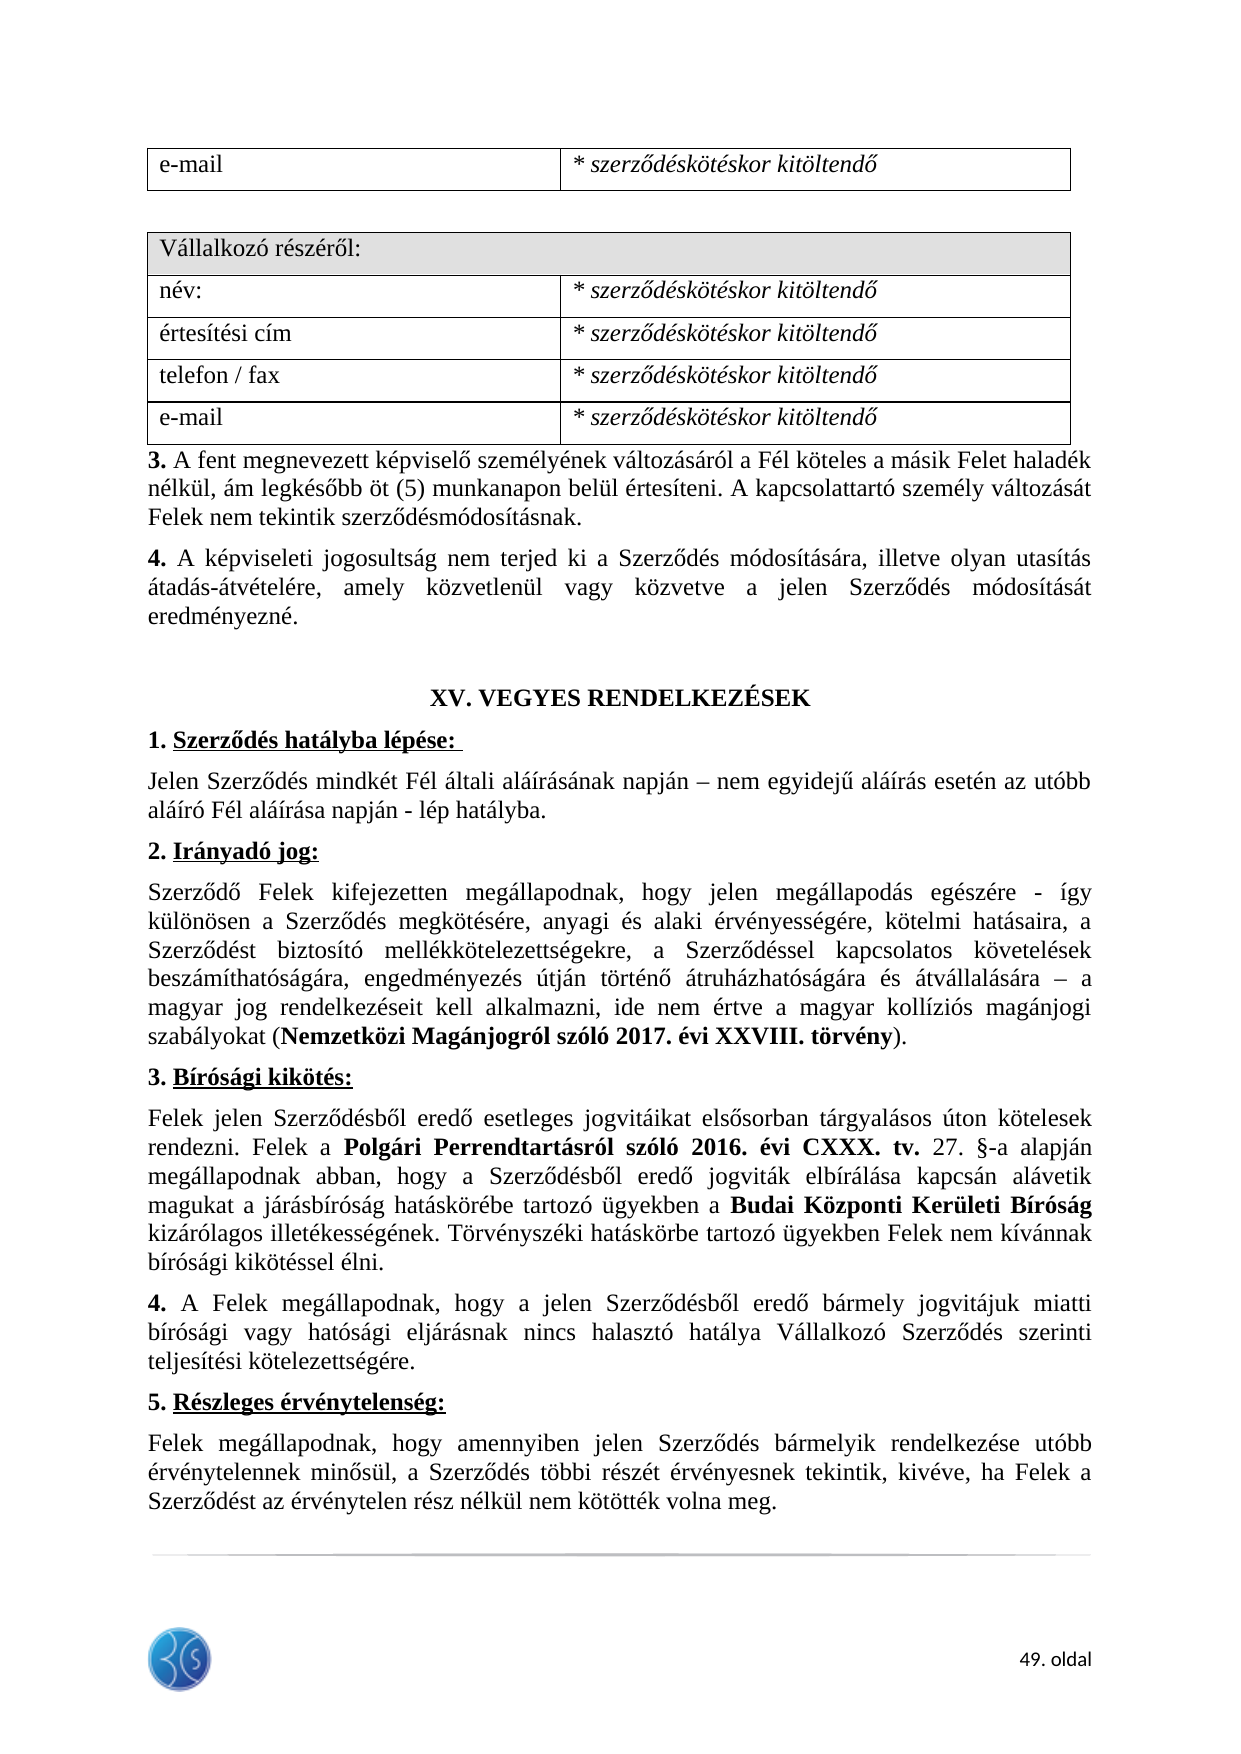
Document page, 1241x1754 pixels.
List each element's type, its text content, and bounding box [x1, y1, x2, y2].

text Jelen Szerződés mindkét Fél általi aláírásának napján – nem egyidejű aláírás esetén az utóbb aláíró Fél aláírása napján - lép hatályba. [148, 766, 1092, 823]
table_cell * szerződéskötéskor kitöltendő [561, 149, 1070, 190]
table_cell név: [148, 276, 560, 317]
text fent megnevezett képviselő személyének változásáról a Fél köteles a másik Felet haladék nélkül, ám legkésőbb öt (5) munkanapon belül értesíteni. A kapcsolattartó személy változását Felek nem tekintik szerződésmódosításnak. [148, 445, 1092, 531]
text Felek jelen Szerződésből eredő esetleges jogvitáikat elsősorban tárgyalásos úton kötelesek rendezni. Felek a Polgári Perrendtartásról szóló 2016. évi CXXX. tv. 27. §-a alapján megállapodnak abban, hogy a Szerződésből eredő jogviták elbírálása kapcsán alávetik magukat a járásbíróság hatáskörébe tartozó ügyekben a Budai Központi Kerületi Bíróság kizárólagos illetékességének. Törvényszéki hatáskörbe tartozó ügyekben Felek nem kívánnak bírósági kikötéssel élni. [148, 1103, 1092, 1276]
table_cell értesítési cím [148, 318, 560, 359]
table_cell * szerződéskötéskor kitöltendő [561, 276, 1070, 317]
text XV. VEGYES RENDELKEZÉSEK [148, 683, 1092, 712]
text 5. Részleges érvénytelenség: [148, 1387, 1092, 1416]
picture [147, 1627, 212, 1692]
table_cell telefon / fax [148, 360, 560, 401]
picture [147, 1548, 1093, 1561]
table_cell * szerződéskötéskor kitöltendő [561, 360, 1070, 401]
table_cell * szerződéskötéskor kitöltendő [561, 403, 1070, 444]
table_cell e-mail [148, 149, 560, 190]
table_cell e-mail [148, 403, 560, 444]
text 1. Szerződés hatályba lépése: [148, 725, 1092, 753]
text Szerződő Felek kifejezetten megállapodnak, hogy jelen megállapodás egészére - így különösen a Szerződés megkötésére, anyagi és alaki érvényességére, kötelmi hatásaira, a Szerződést biztosító mellékkötelezettségekre, a Szerződéssel kapcsolatos követelések beszámíthatóságára, engedményezés útján történő átruházhatóságára és átvállalására – a magyar jog rendelkezéseit kell alkalmazni, ide nem értve a magyar kollíziós magánjogi szabályokat (Nemzetközi Magánjogról szóló 2017. évi XXVIII. törvény). [148, 877, 1092, 1050]
table_header Vállalkozó részéről: [148, 233, 1070, 274]
text 2. Irányadó jog: [148, 836, 1092, 865]
text képviseleti jogosultság nem terjed ki a Szerződés módosítására, illetve olyan utasítás átadás-átvételére, amely közvetlenül vagy közvetve a jelen Szerződés módosítását eredményezné. [148, 543, 1092, 630]
text Felek megállapodnak, hogy a jelen Szerződésből eredő bármely jogvitájuk miatti bírósági vagy hatósági eljárásnak nincs halasztó hatálya Vállalkozó Szerződés szerinti teljesítési kötelezettségére. [148, 1288, 1092, 1375]
text 3. Bírósági kikötés: [148, 1062, 1092, 1091]
text Felek megállapodnak, hogy amennyiben jelen Szerződés bármelyik rendelkezése utóbb érvénytelennek minősül, a Szerződés többi részét érvényesnek tekintik, kivéve, ha Felek a Szerződést az érvénytelen rész nélkül nem kötötték volna meg. [148, 1428, 1092, 1515]
table_cell * szerződéskötéskor kitöltendő [561, 318, 1070, 359]
